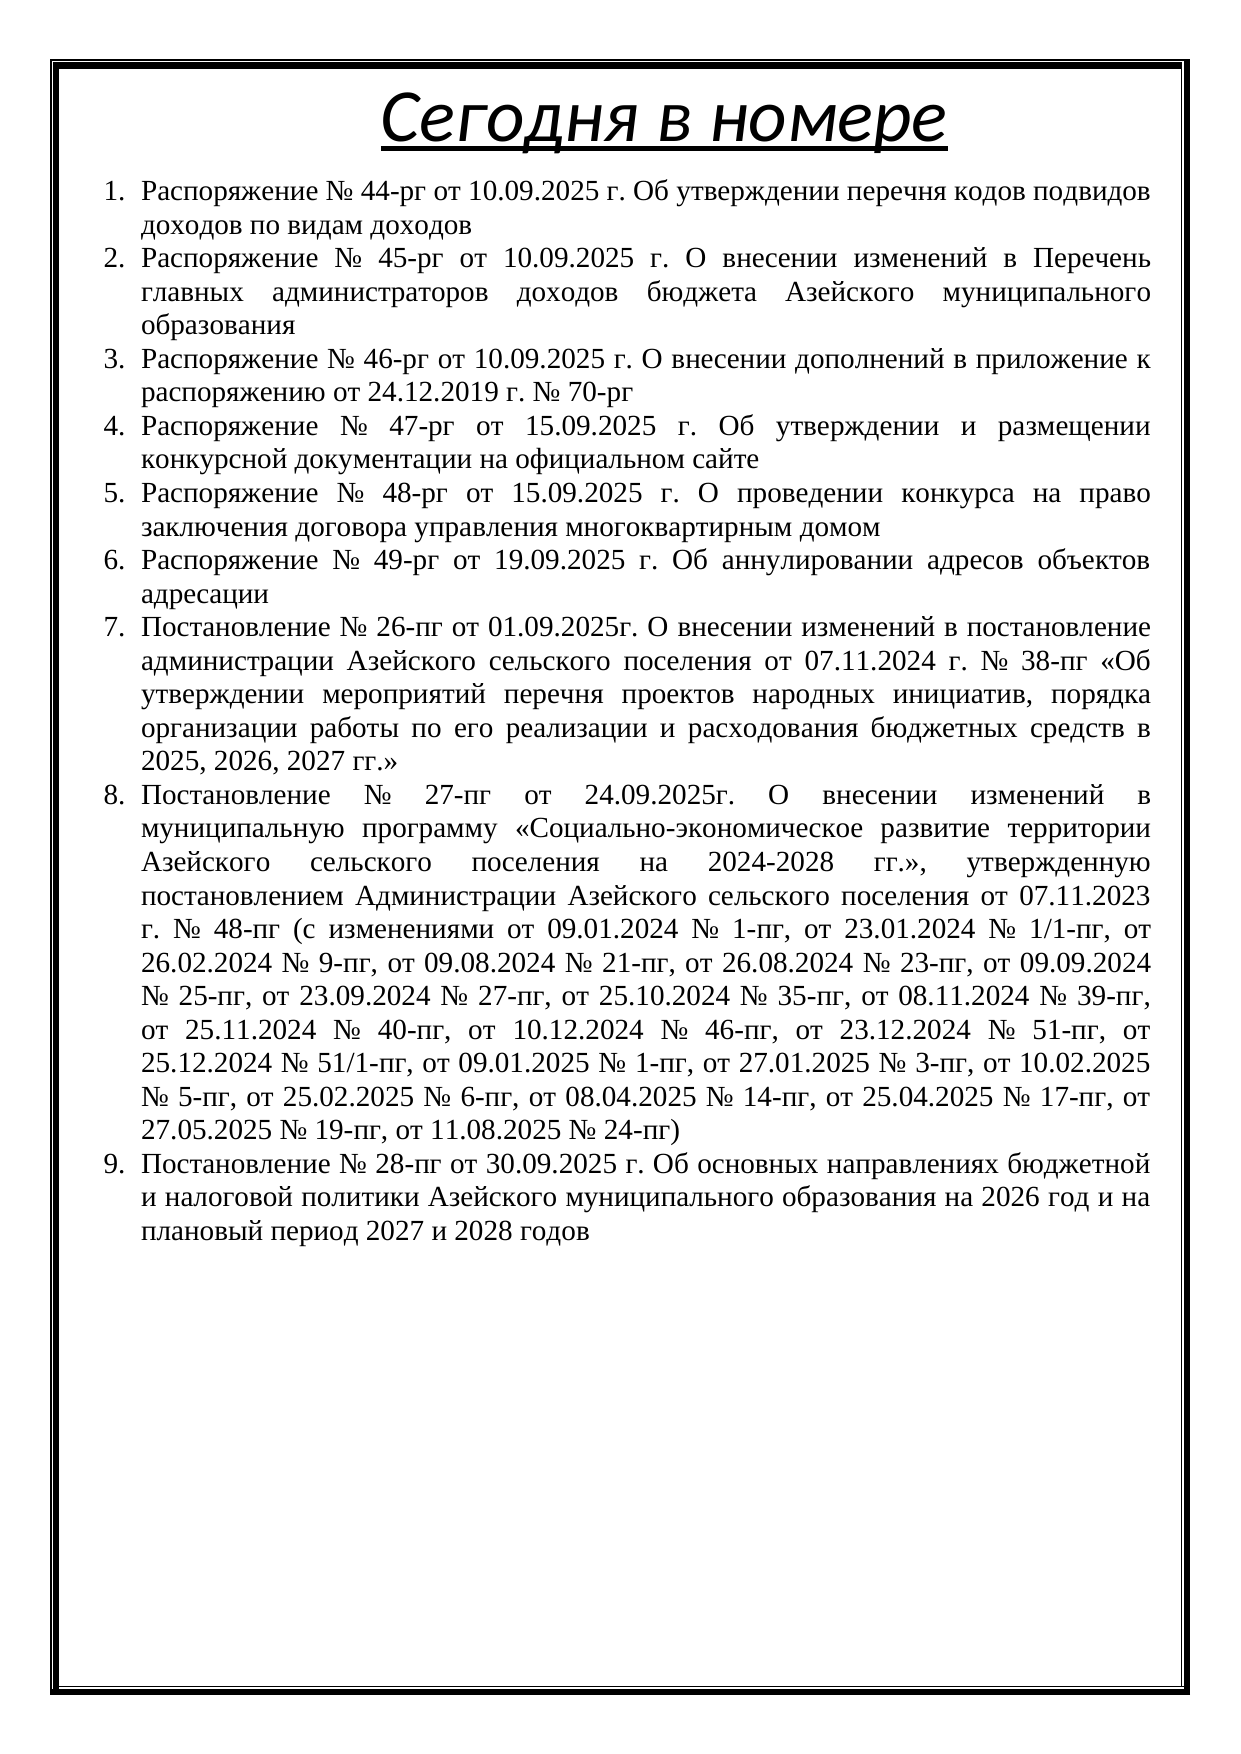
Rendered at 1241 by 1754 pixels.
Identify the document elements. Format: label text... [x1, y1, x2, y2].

text Сегодня в номере [177, 69, 1152, 160]
list Распоряжение № 45-рг от 10.09.2025 г. О внесении изменений в Перечень главных администраторов доходов бюджета Азейского муниципального образования [103, 240, 1152, 341]
list Постановление № 27-пг от 24.09.2025г. О внесении изменений в муниципальную программу «Социально-экономическое развитие территории Азейского сельского поселения на 2024-2028 гг.», утвержденную постановлением Администрации Азейского сельского поселения от 07.11.2023 г. № 48-пг (с изменениями от 09.01.2024 № 1-пг, от 23.01.2024 № 1/1-пг, от 26.02.2024 № 9-пг, от 09.08.2024 № 21-пг, от 26.08.2024 № 23-пг, от 09.09.2024 № 25-пг, от 23.09.2024 № 27-пг, от 25.10.2024 № 35-пг, от 08.11.2024 № 39-пг, от 25.11.2024 № 40-пг, от 10.12.2024 № 46-пг, от 23.12.2024 № 51-пг, от 25.12.2024 № 51/1-пг, от 09.01.2025 № 1-пг, от 27.01.2025 № 3-пг, от 10.02.2025 № 5-пг, от 25.02.2025 № 6-пг, от 08.04.2025 № 14-пг, от 25.04.2025 № 17-пг, от 27.05.2025 № 19-пг, от 11.08.2025 № 24-пг) [103, 777, 1152, 1146]
list Распоряжение № 48-рг от 15.09.2025 г. О проведении конкурса на право заключения договора управления многоквартирным домом [103, 475, 1152, 542]
list Распоряжение № 49-рг от 19.09.2025 г. Об аннулировании адресов объектов адресации [103, 542, 1152, 609]
list Распоряжение № 47-рг от 15.09.2025 г. Об утверждении и размещении конкурсной документации на официальном сайте [103, 408, 1152, 475]
list Постановление № 28-пг от 30.09.2025 г. Об основных направлениях бюджетной и налоговой политики Азейского муниципального образования на 2026 год и на плановый период 2027 и 2028 годов [103, 1146, 1152, 1247]
list Распоряжение № 44-рг от 10.09.2025 г. Об утверждении перечня кодов подвидов доходов по видам доходов [103, 173, 1152, 240]
list Постановление № 26-пг от 01.09.2025г. О внесении изменений в постановление администрации Азейского сельского поселения от 07.11.2024 г. № 38-пг «Об утверждении мероприятий перечня проектов народных инициатив, порядка организации работы по его реализации и расходования бюджетных средств в 2025, 2026, 2027 гг.» [103, 609, 1152, 777]
list Распоряжение № 46-рг от 10.09.2025 г. О внесении дополнений в приложение к распоряжению от 24.12.2019 г. № 70-рг [103, 341, 1152, 408]
